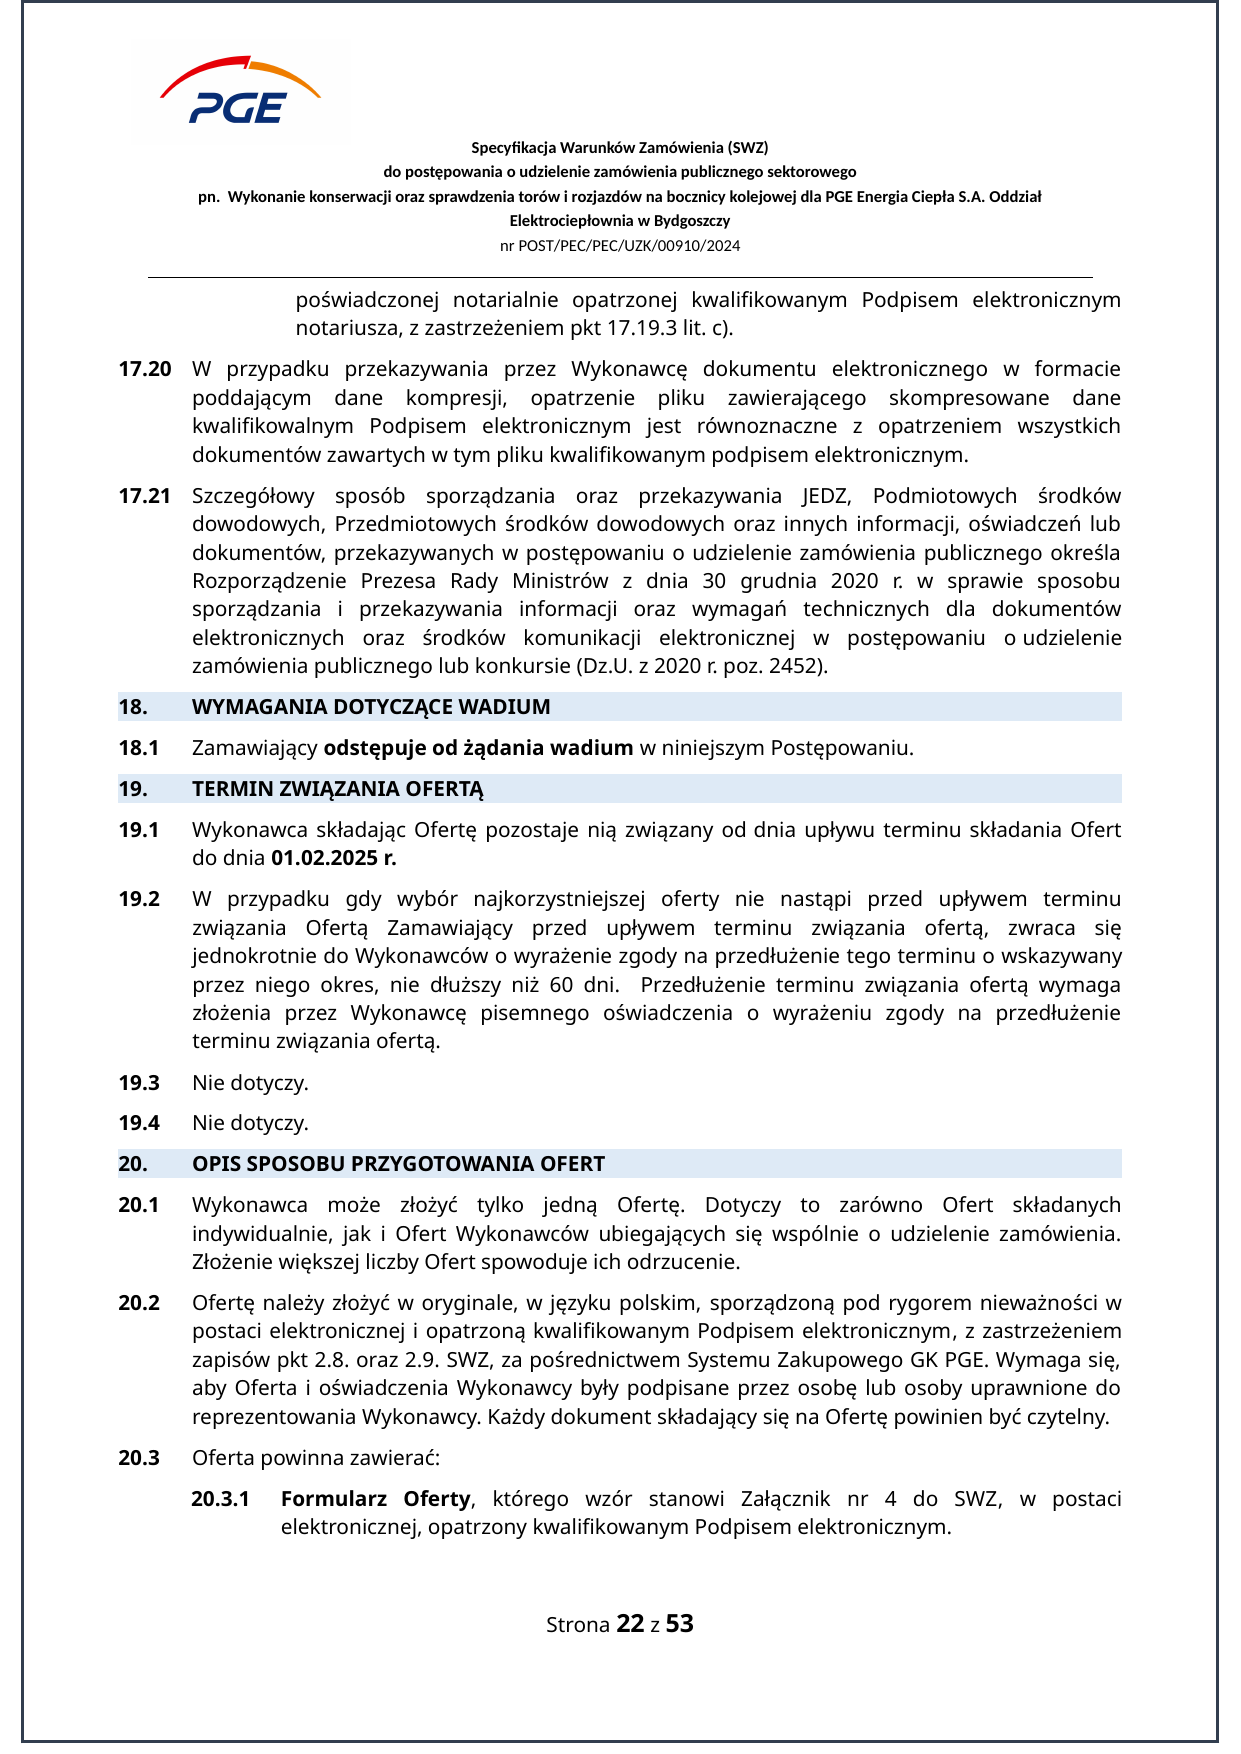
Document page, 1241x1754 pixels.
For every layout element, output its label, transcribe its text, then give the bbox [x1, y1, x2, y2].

subtitle W przypadku przekazywania przez Wykonawcę dokumentu elektronicznego w formacie poddającym dane kompresji, opatrzenie pliku zawierającego skompresowane dane kwalifikowalnym Podpisem elektronicznym jest równoznaczne z opatrzeniem wszystkich dokumentów zawartych w tym pliku kwalifikowanym podpisem elektronicznym. [118, 354, 1122, 468]
subtitle TERMIN ZWIĄZANIA OFERTĄ [118, 774, 1122, 803]
subtitle Wykonawca może złożyć tylko jedną Ofertę. Dotyczy to zarówno Ofert składanych indywidualnie, jak i Ofert Wykonawców ubiegających się wspólnie o udzielenie zamówienia. Złożenie większej liczby Ofert spowoduje ich odrzucenie. [118, 1190, 1122, 1276]
subtitle Nie dotyczy. [118, 1108, 1122, 1137]
subtitle Oferta powinna zawierać: [118, 1443, 1122, 1471]
picture [131, 39, 351, 145]
subtitle Nie dotyczy. [118, 1068, 1122, 1096]
subtitle W przypadku gdy wybór najkorzystniejszej oferty nie nastąpi przed upływem terminu związania Ofertą Zamawiający przed upływem terminu związania ofertą, zwraca się jednokrotnie do Wykonawców o wyrażenie zgody na przedłużenie tego terminu o wskazywany przez niego okres, nie dłuższy niż 60 dni. Przedłużenie terminu związania ofertą wymaga złożenia przez Wykonawcę pisemnego oświadczenia o wyrażeniu zgody na przedłużenie terminu związania ofertą. [118, 884, 1122, 1055]
subtitle Ofertę należy złożyć w oryginale, w języku polskim, sporządzoną pod rygorem nieważności w postaci elektronicznej i opatrzoną kwalifikowanym Podpisem elektronicznym, z zastrzeżeniem zapisów pkt 2.8. oraz 2.9. SWZ, za pośrednictwem Systemu Zakupowego GK PGE. Wymaga się, aby Oferta i oświadczenia Wykonawcy były podpisane przez osobę lub osoby uprawnione do reprezentowania Wykonawcy. Każdy dokument składający się na Ofertę powinien być czytelny. [118, 1288, 1122, 1430]
subtitle Wykonawca składając Ofertę pozostaje nią związany od dnia upływu terminu składania Ofert do dnia 01.02.2025 r. [118, 815, 1122, 872]
subtitle OPIS SPOSOBU PRZYGOTOWANIA OFERT [118, 1149, 1122, 1178]
subtitle Szczegółowy sposób sporządzania oraz przekazywania JEDZ, Podmiotowych środków dowodowych, Przedmiotowych środków dowodowych oraz innych informacji, oświadczeń lub dokumentów, przekazywanych w postępowaniu o udzielenie zamówienia publicznego określa Rozporządzenie Prezesa Rady Ministrów z dnia 30 grudnia 2020 r. w sprawie sposobu sporządzania i przekazywania informacji oraz wymagań technicznych dla dokumentów elektronicznych oraz środków komunikacji elektronicznej w postępowaniu o udzielenie zamówienia publicznego lub konkursie (Dz.U. z 2020 r. poz. 2452). [118, 481, 1122, 680]
subtitle Zamawiający odstępuje od żądania wadium w niniejszym Postępowaniu. [118, 733, 1122, 762]
subtitle Formularz Oferty, którego wzór stanowi Załącznik nr 4 do SWZ, w postaci elektronicznej, opatrzony kwalifikowanym Podpisem elektronicznym. [191, 1484, 1122, 1541]
subtitle WYMAGANIA DOTYCZĄCE WADIUM [118, 692, 1122, 721]
